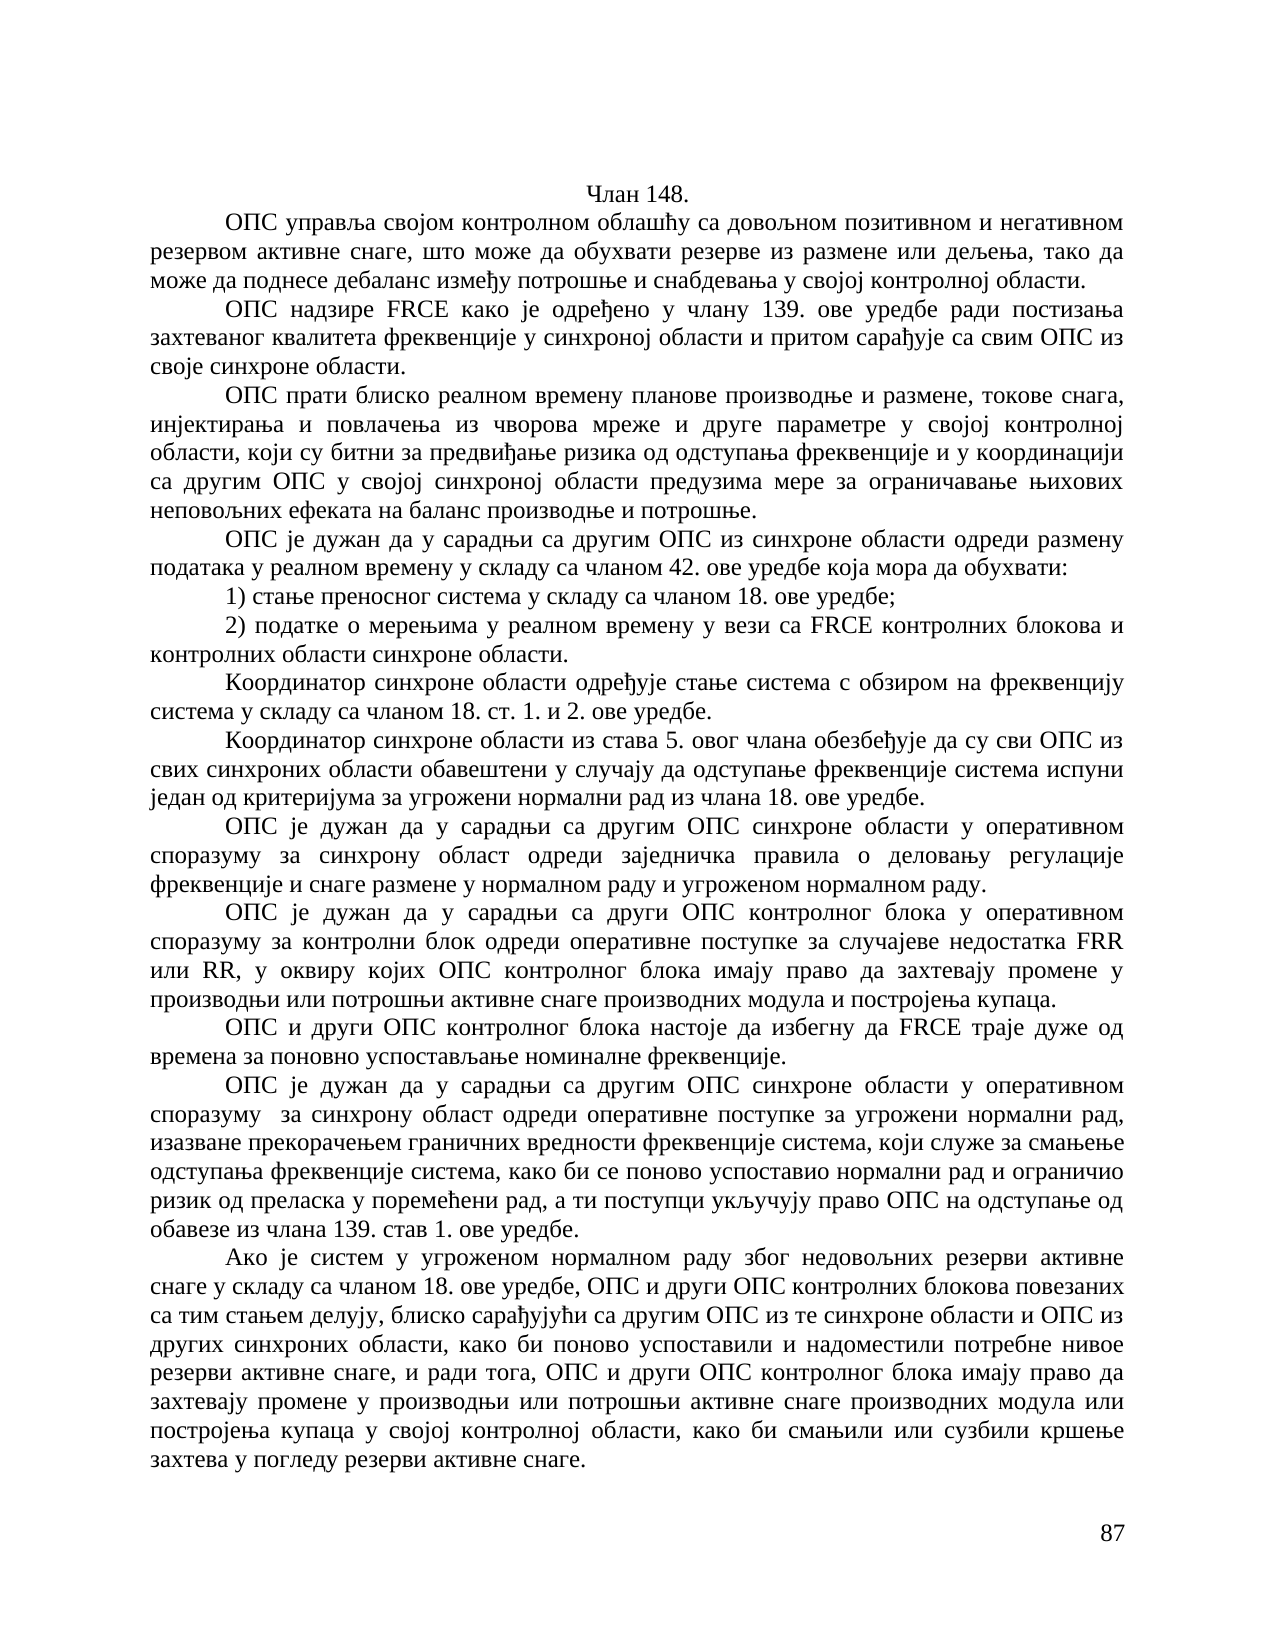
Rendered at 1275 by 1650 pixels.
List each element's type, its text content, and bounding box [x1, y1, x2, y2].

text ОПС управља својом контролном облашћу са довољном позитивном и негативном резервом активне снаге, што може да обухвати резерве из размене или дељења, тако да може да поднесе дебаланс између потрошње и снабдевања у својој контролној области. [150, 207, 1125, 294]
text Члан 148. [150, 179, 1125, 207]
text ОПС је дужан да у сарадњи са другим ОПС синхроне области у оперативном споразуму за синхрону област одреди оперативне поступке за угрожени нормални рад, изазване прекорачењем граничних вредности фреквенције система, који служе за смањење одступања фреквенције система, како би се поново успоставио нормални рад и ограничио ризик од преласка у поремећени рад, а ти поступци укључују право ОПС на одступање од обавезе из члана 139. став 1. ове уредбе. [150, 1070, 1125, 1242]
text Ако је систем у угроженом нормалном раду због недовољних резерви активне снаге у складу са чланом 18. ове уредбе, ОПС и други ОПС контролних блокова повезаних са тим стањем делују, блиско сарађујући са другим ОПС из те синхроне области и ОПС из других синхроних области, како би поново успоставили и надоместили потребне нивое резерви активне снаге, и ради тога, ОПС и други ОПС контролног блока имају право да захтевају промене у производњи или потрошњи активне снаге производних модула или постројења купаца у својој контролној области, како би смањили или сузбили кршење захтева у погледу резерви активне снаге. [150, 1242, 1125, 1472]
text 2) податке о мерењима у реалном времену у вези са FRCE контролних блокова и контролних области синхроне области. [150, 610, 1125, 667]
text ОПС је дужан да у сарадњи са другим ОПС синхроне области у оперативном споразуму за синхрону област одреди заједничка правила о деловању регулације фреквенције и снаге размене у нормалном раду и угроженом нормалном раду. [150, 811, 1125, 897]
text ОПС је дужан да у сарадњи са другим ОПС из синхроне области одреди размену података у реалном времену у складу са чланом 42. ове уредбе која мора да обухвати: [150, 524, 1125, 581]
text ОПС је дужан да у сарадњи са други ОПС контролног блока у оперативном споразуму за контролни блок одреди оперативне поступке за случајеве недостатка FRR или RR, у оквиру којих ОПС контролног блока имају право да захтевају промене у производњи или потрошњи активне снаге производних модула и постројења купаца. [150, 897, 1125, 1012]
text ОПС прати блиско реалном времену планове производње и размене, токове снага, инјектирања и повлачења из чворова мреже и друге параметре у својој контролној области, који су битни за предвиђање ризика од одступања фреквенције и у координацији са другим ОПС у својој синхроној области предузима мере за ограничавање њихових неповољних ефеката на баланс производње и потрошње. [150, 380, 1125, 524]
text ОПС и други ОПС контролног блока настоје да избегну да FRCE траје дуже од времена за поновно успостављање номиналне фреквенције. [150, 1012, 1125, 1070]
text 1) стање преносног система у складу са чланом 18. ове уредбе; [225, 581, 1125, 610]
text Координатор синхроне области из става 5. овог члана обезбеђује да су сви ОПС из свих синхроних области обавештени у случају да одступање фреквенције система испуни један од критеријума за угрожени нормални рад из члана 18. ове уредбе. [150, 725, 1125, 811]
text ОПС надзире FRCE како је одређено у члану 139. ове уредбе ради постизања захтеваног квалитета фреквенције у синхроној области и притом сарађује са свим ОПС из своје синхроне области. [150, 294, 1125, 380]
text Координатор синхроне области одређује стање система с обзиром на фреквенцију система у складу са чланом 18. ст. 1. и 2. ове уредбе. [150, 667, 1125, 725]
